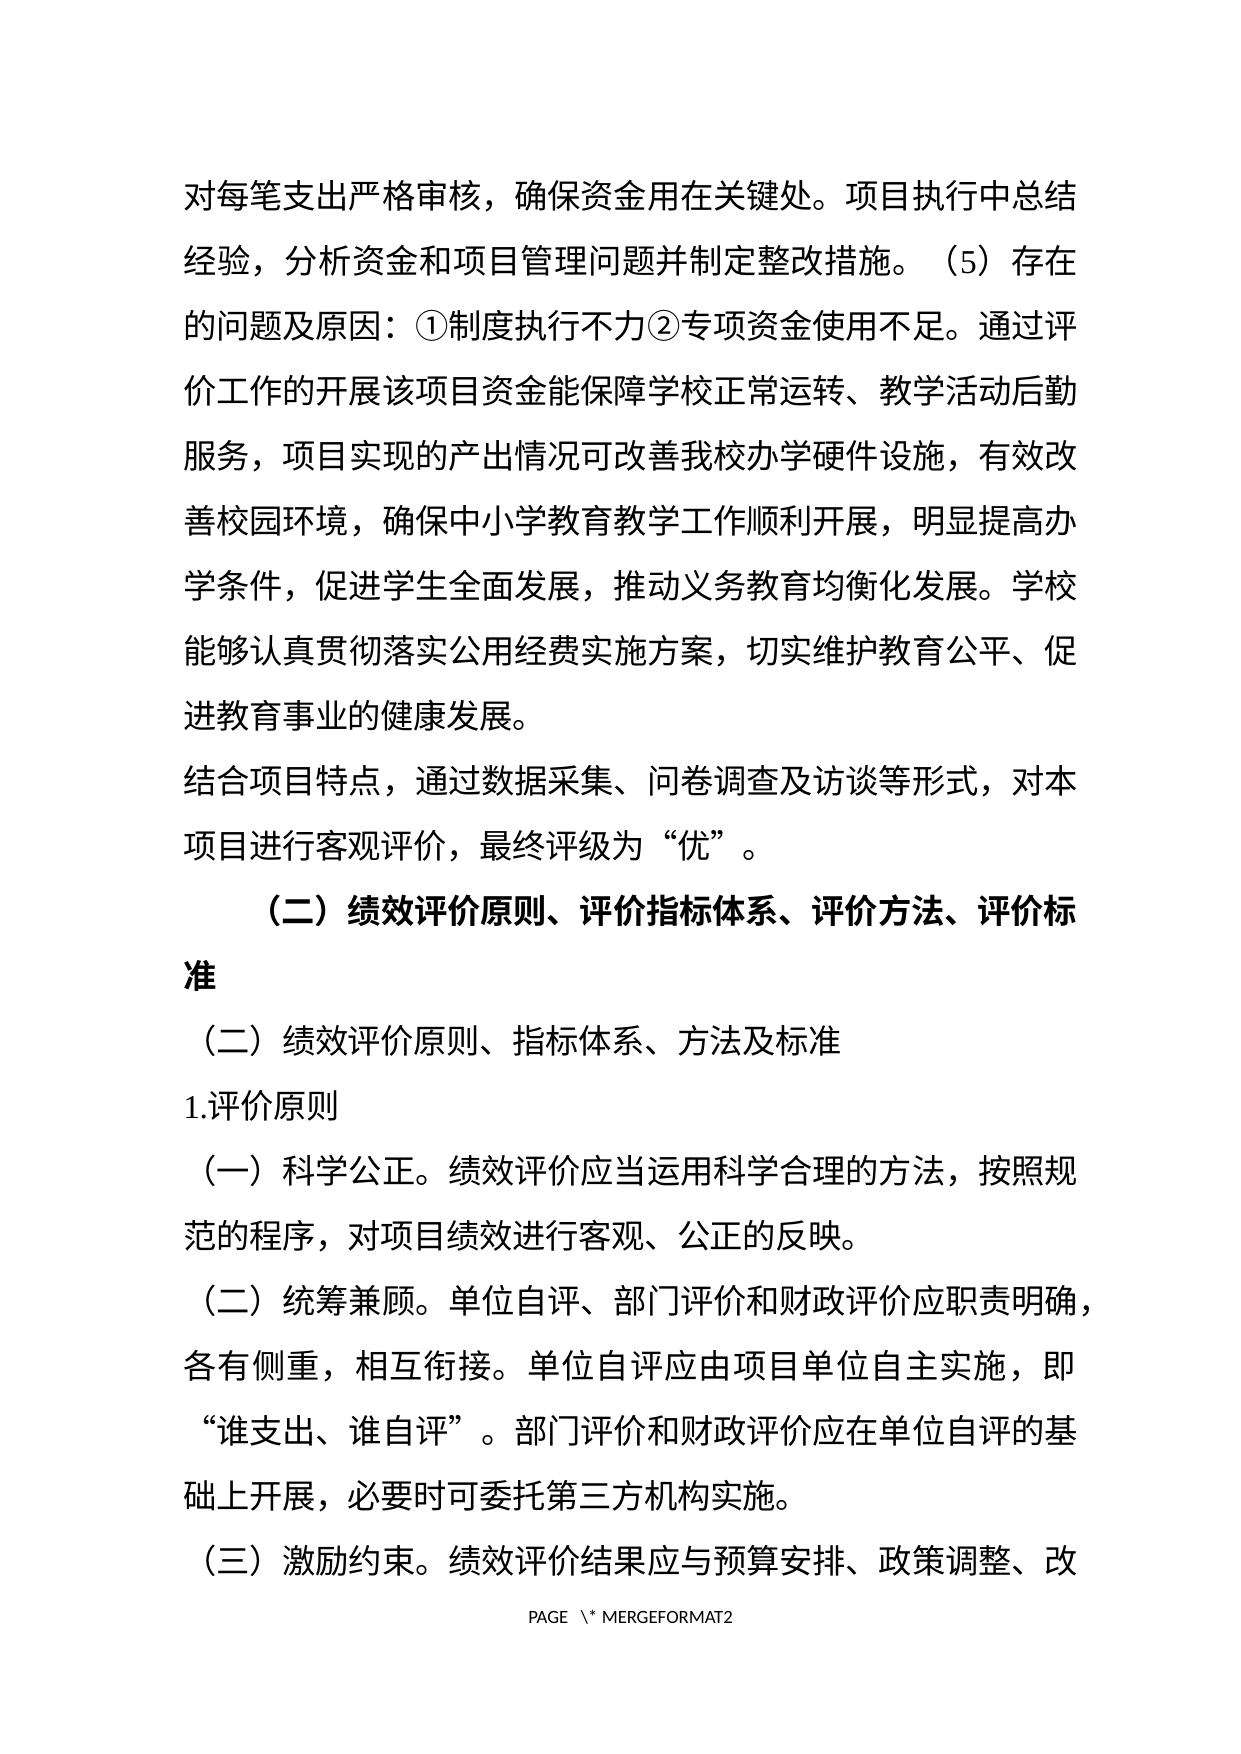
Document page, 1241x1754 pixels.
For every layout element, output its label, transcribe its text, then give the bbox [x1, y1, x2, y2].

text （二）绩效评价原则、评价指标体系、评价方法、评价标准 [183, 877, 1078, 1007]
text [183, 162, 1078, 877]
